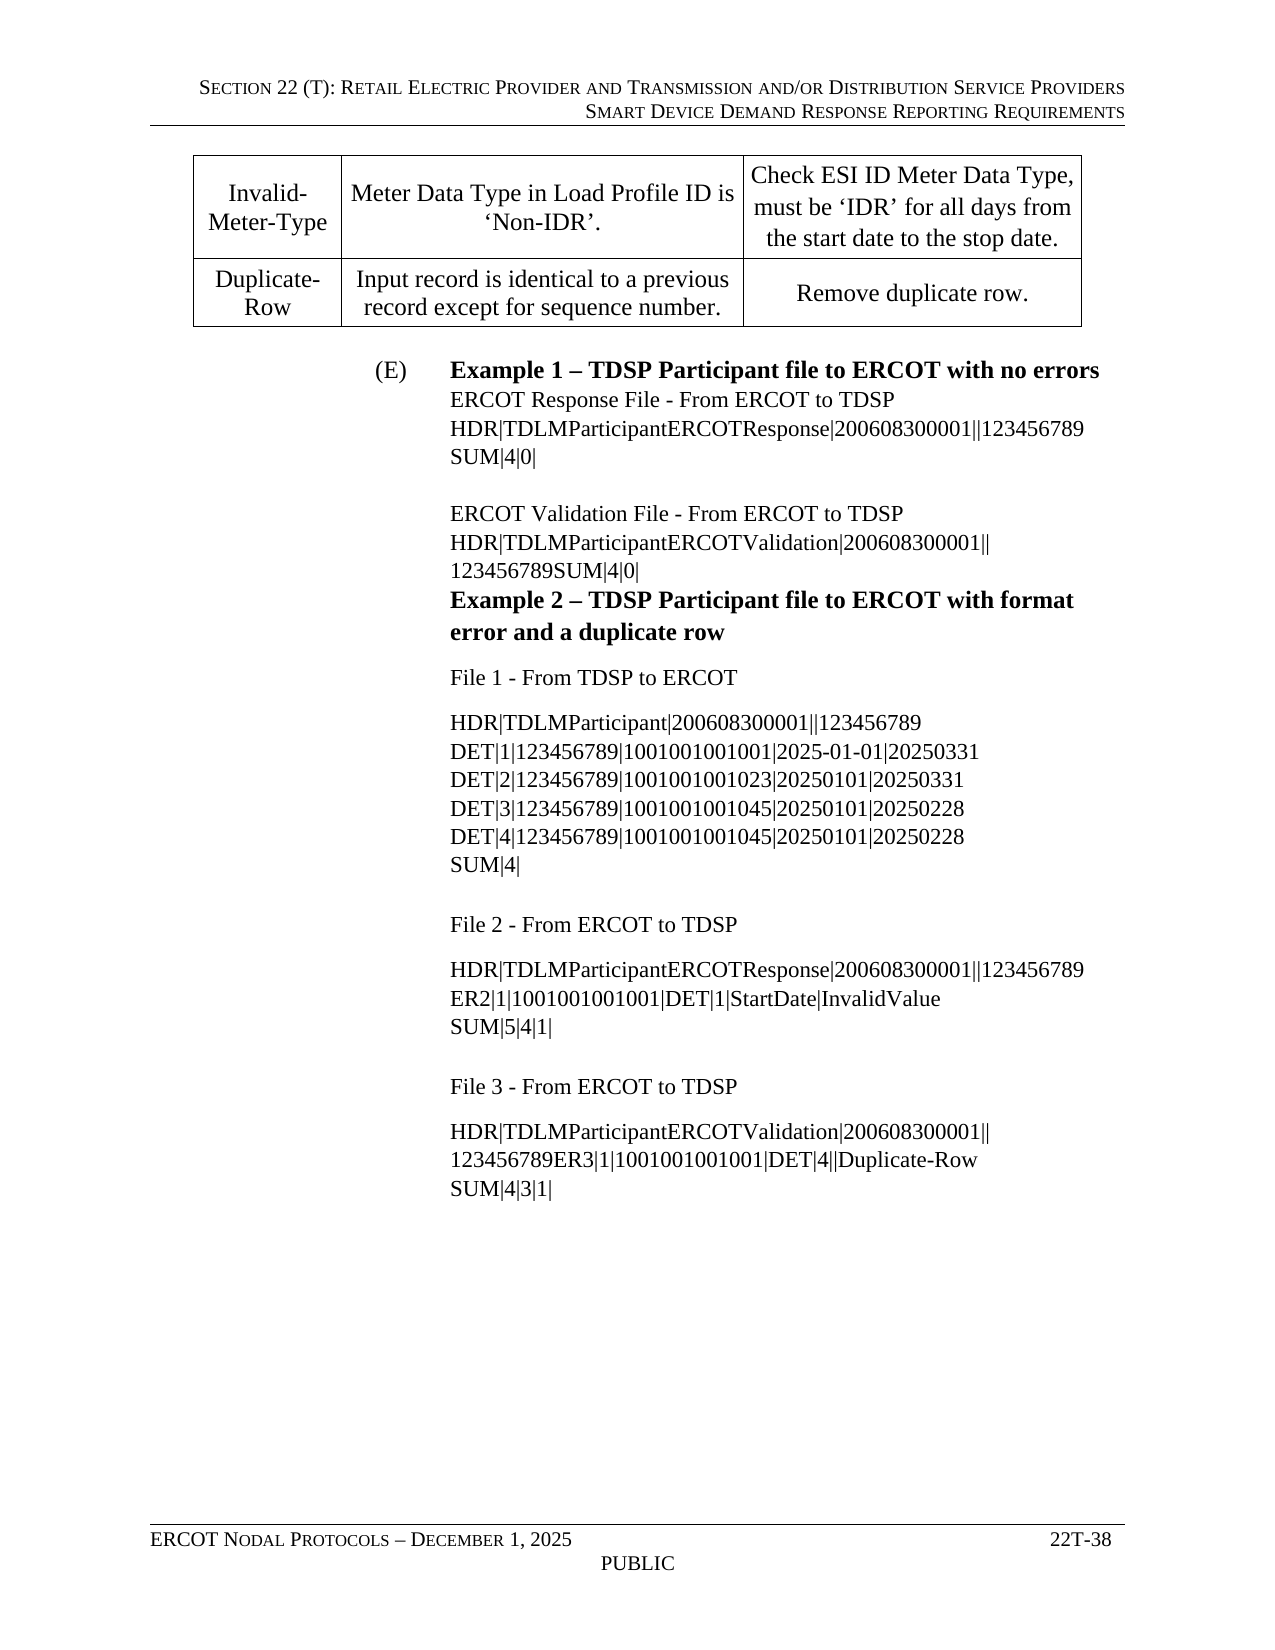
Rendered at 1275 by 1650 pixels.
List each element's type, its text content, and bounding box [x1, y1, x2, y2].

text DET|1|123456789|1001001001001|2025-01-01|20250331 [450, 738, 1125, 764]
text ER2|1|1001001001001|DET|1|StartDate|InvalidValue [450, 985, 1125, 1011]
text HDR|TDLMParticipant|200608300001||123456789 [450, 709, 1125, 736]
text DET|4|123456789|1001001001045|20250101|20250228 [450, 823, 1125, 849]
text ERCOT Validation File - From ERCOT to TDSP [450, 500, 1125, 527]
text ERCOT Response File - From ERCOT to TDSP [450, 386, 1125, 413]
table_cell Check ESI ID Meter Data Type, must be ‘IDR’ for all days from the start date to the stop date. [744, 156, 1081, 258]
text File 3 - From ERCOT to TDSP [375, 1073, 1125, 1099]
text File 2 - From ERCOT to TDSP [375, 911, 1125, 938]
text HDR|TDLMParticipantERCOTValidation|200608300001||123456789ER3|1|1001001001001|DET|4||Duplicate-Row [450, 1118, 1125, 1173]
text SUM|5|4|1| [450, 1013, 1125, 1071]
text SUM|4| [450, 852, 1125, 909]
table_cell Meter Data Type in Load Profile ID is ‘Non-IDR’. [342, 156, 743, 258]
table_cell Input record is identical to a previous record except for sequence number. [342, 259, 743, 326]
text DET|2|123456789|1001001001023|20250101|20250331 [450, 766, 1125, 793]
text DET|3|123456789|1001001001045|20250101|20250228 [450, 795, 1125, 821]
text HDR|TDLMParticipantERCOTResponse|200608300001||123456789 [450, 415, 1125, 441]
text File 1 - From TDSP to ERCOT [450, 664, 1125, 691]
text HDR|TDLMParticipantERCOTValidation|200608300001||123456789SUM|4|0| [450, 529, 1125, 583]
table_cell Duplicate-Row [194, 259, 341, 326]
table_cell Invalid-Meter-Type [194, 156, 341, 258]
table_cell Remove duplicate row. [744, 259, 1081, 326]
text HDR|TDLMParticipantERCOTResponse|200608300001||123456789 [450, 956, 1125, 983]
text SUM|4|3|1| [450, 1175, 1125, 1201]
text (E) Example 1 – TDSP Participant file to ERCOT with no errors [375, 355, 1125, 384]
text SUM|4|0| [450, 443, 1125, 470]
text Example 2 – TDSP Participant file to ERCOT with format error and a duplicate row [450, 586, 1125, 645]
